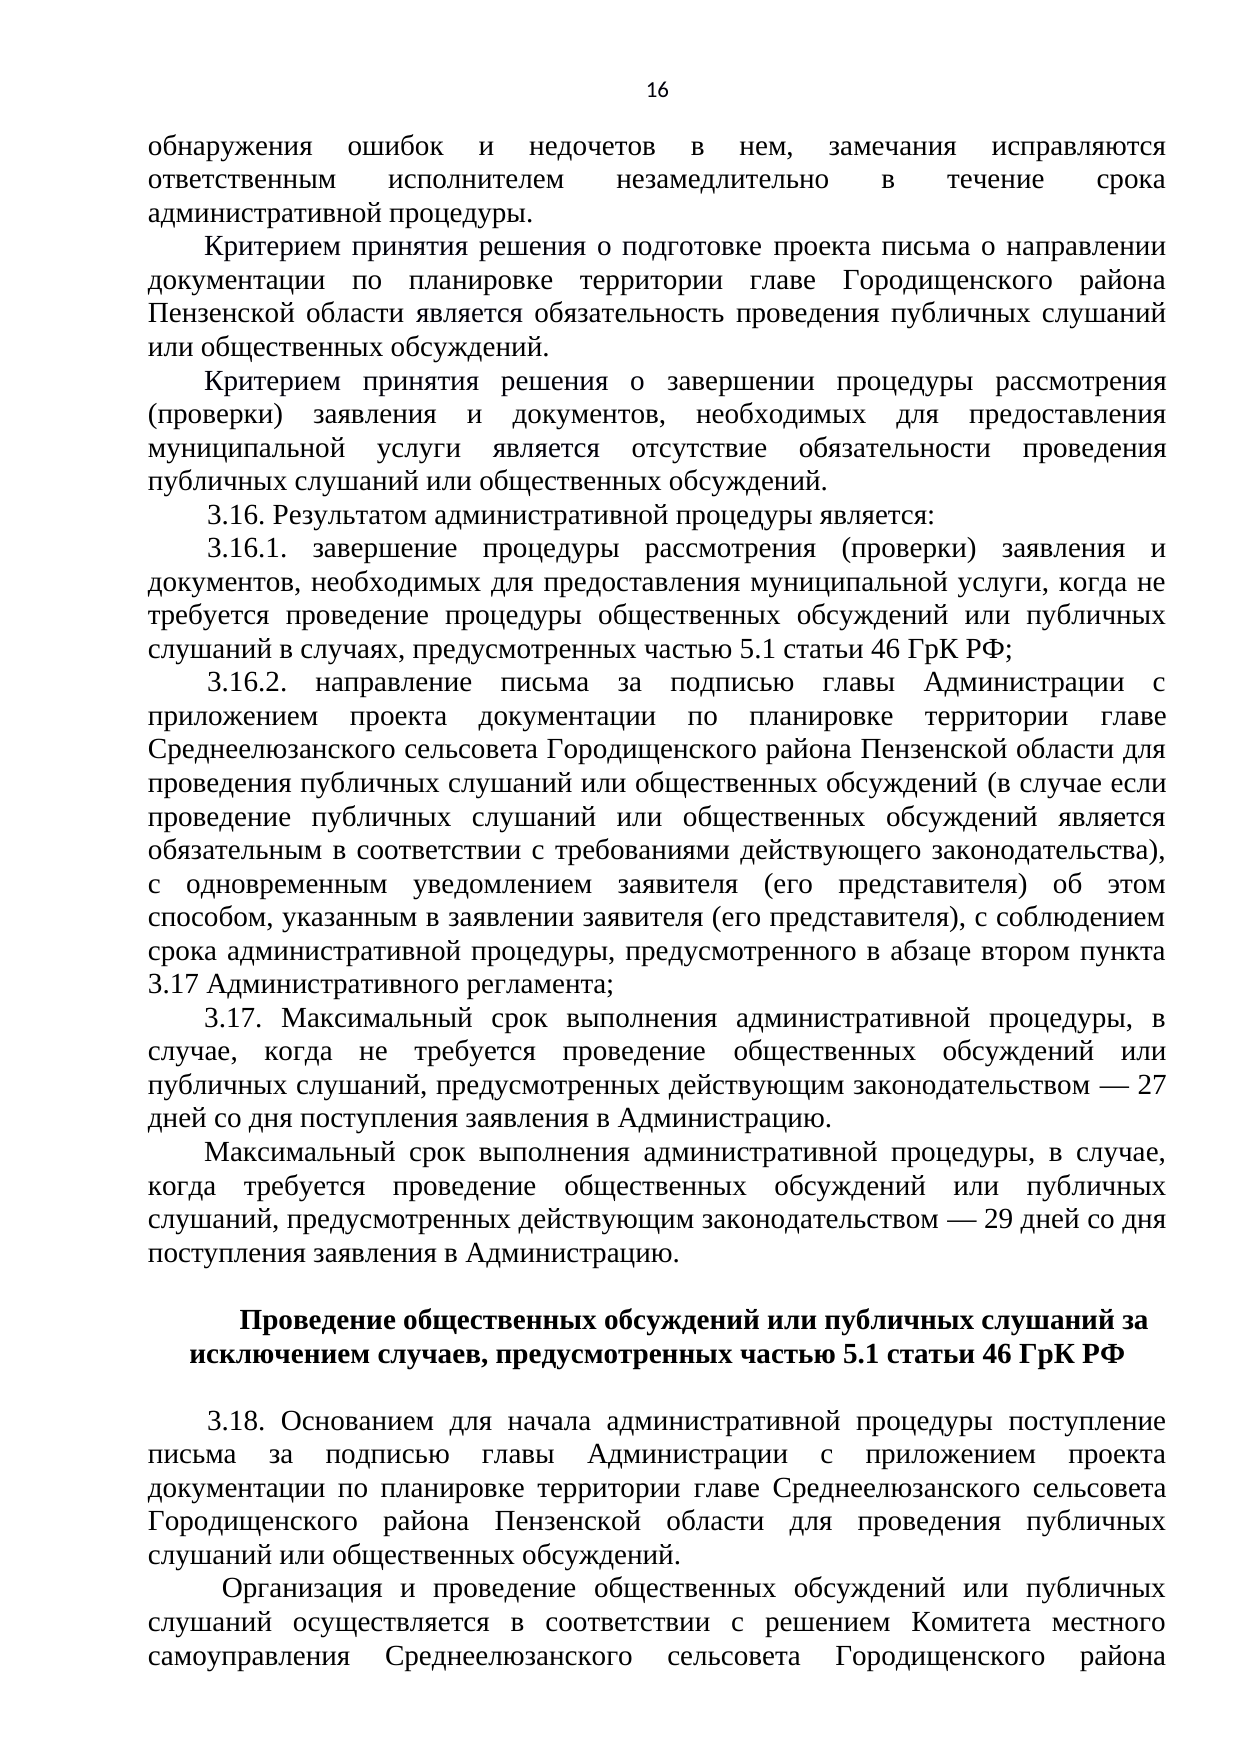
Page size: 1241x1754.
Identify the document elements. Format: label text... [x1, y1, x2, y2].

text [148, 128, 1167, 228]
text Критерием принятия решения о подготовке проекта письма о направлении документации по планировке территории главе Городищенского района Пензенской области является обязательность проведения публичных слушаний или общественных обсуждений. [148, 228, 1167, 362]
text 3.18. Основанием для начала административной процедуры поступление письма за подписью главы Администрации с приложением проекта документации по планировке территории главе Среднеелюзанского сельсовета Городищенского района Пензенской области для проведения публичных слушаний или общественных обсуждений. [148, 1403, 1167, 1571]
text 3.17. Максимальный срок выполнения административной процедуры, в случае, когда не требуется проведение общественных обсуждений или публичных слушаний, предусмотренных действующим законодательством — 27 дней со дня поступления заявления в Администрацию. [148, 1000, 1167, 1134]
text 3.16.2. направление письма за подписью главы Администрации с приложением проекта документации по планировке территории главе Среднеелюзанского сельсовета Городищенского района Пензенской области для проведения публичных слушаний или общественных обсуждений (в случае если проведение публичных слушаний или общественных обсуждений является обязательным в соответствии с требованиями действующего законодательства), с одновременным уведомлением заявителя (его представителя) об этом способом, указанным в заявлении заявителя (его представителя), с соблюдением срока административной процедуры, предусмотренного в абзаце втором пункта 3.17 Административного регламента; [148, 664, 1167, 1000]
text Максимальный срок выполнения административной процедуры, в случае, когда требуется проведение общественных обсуждений или публичных слушаний, предусмотренных действующим законодательством — 29 дней со дня поступления заявления в Администрацию. [148, 1134, 1167, 1268]
text Критерием принятия решения о завершении процедуры рассмотрения (проверки) заявления и документов, необходимых для предоставления муниципальной услуги является отсутствие обязательности проведения публичных слушаний или общественных обсуждений. [148, 363, 1167, 497]
text 3.16.1. завершение процедуры рассмотрения (проверки) заявления и документов, необходимых для предоставления муниципальной услуги, когда не требуется проведение процедуры общественных обсуждений или публичных слушаний в случаях, предусмотренных частью 5.1 статьи 46 ГрК РФ; [148, 530, 1167, 664]
text 3.16. Результатом административной процедуры является: [148, 497, 1167, 530]
text Проведение общественных обсуждений или публичных слушаний за исключением случаев, предусмотренных частью 5.1 статьи 46 ГрК РФ [148, 1302, 1167, 1369]
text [148, 1571, 1167, 1671]
